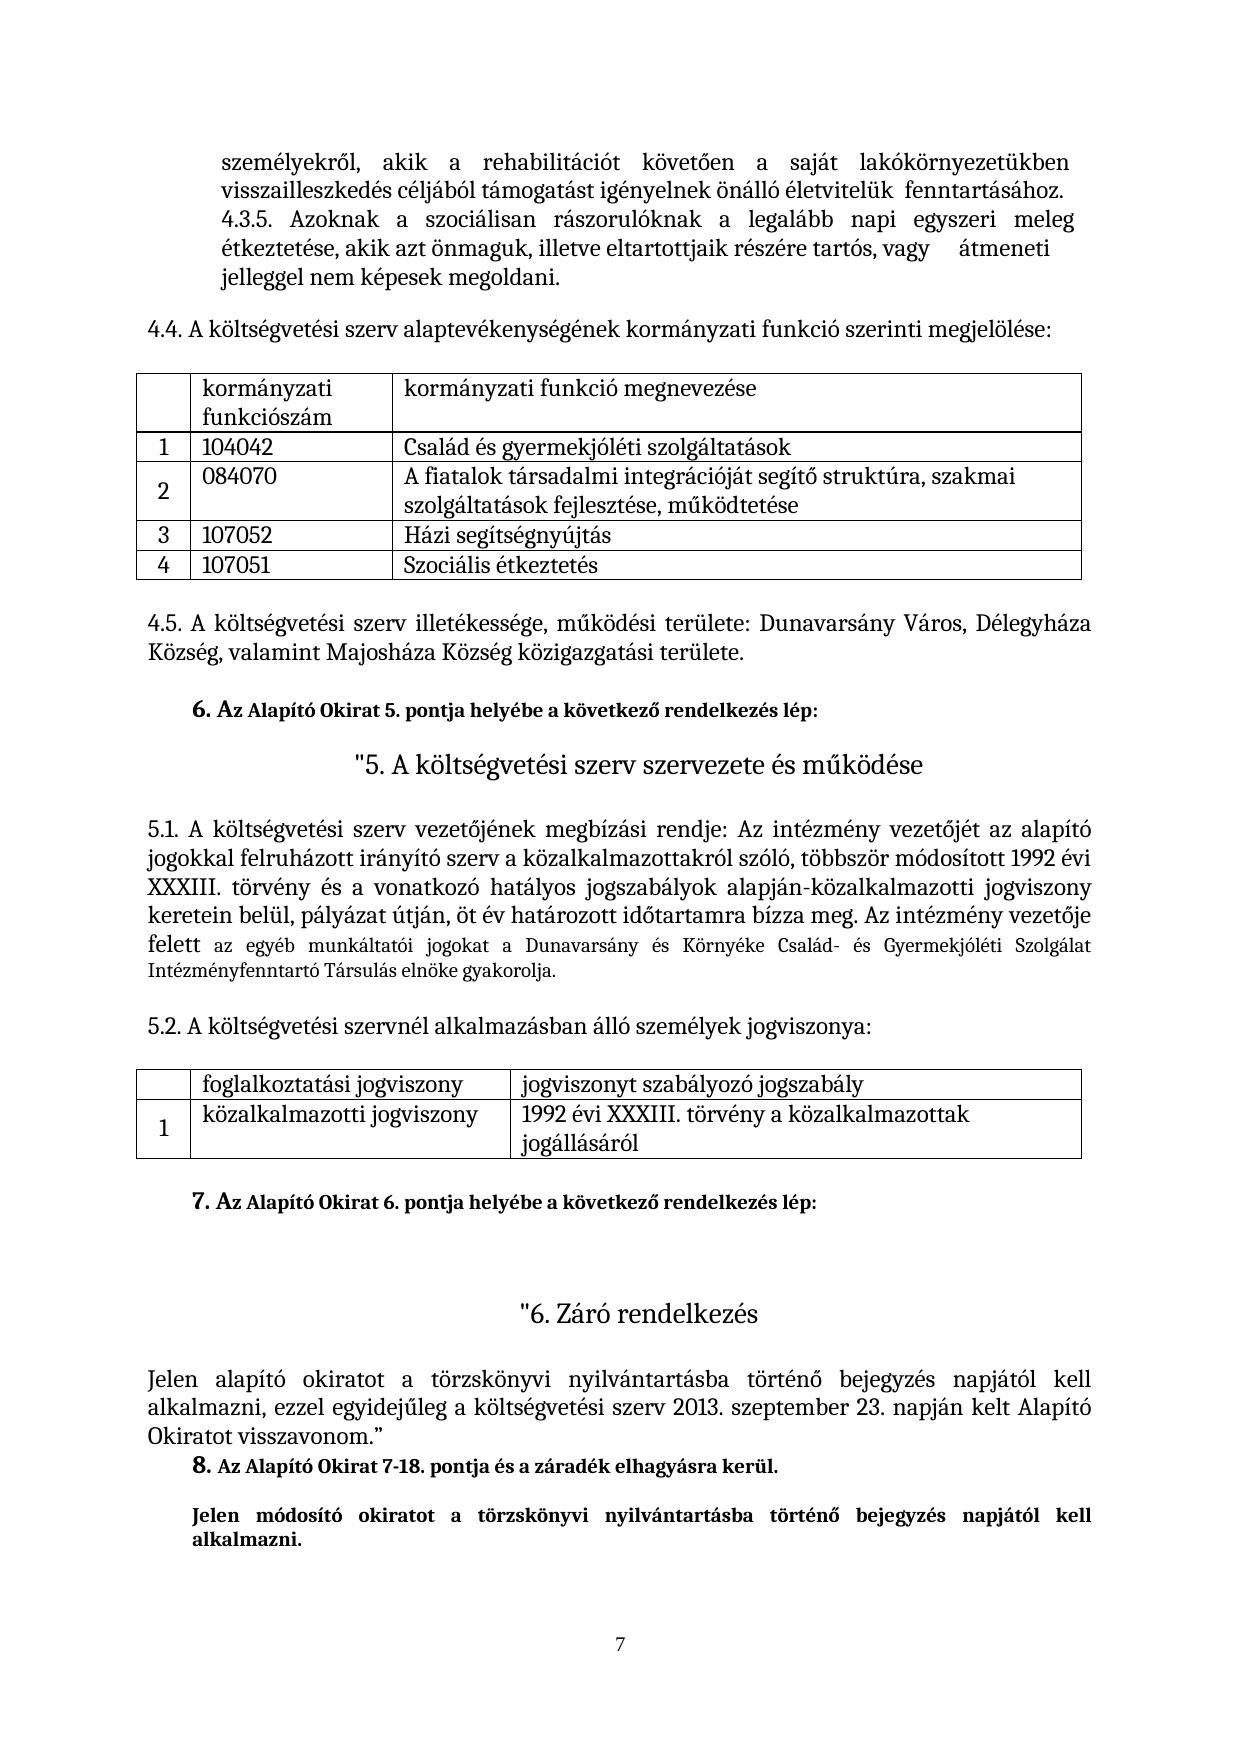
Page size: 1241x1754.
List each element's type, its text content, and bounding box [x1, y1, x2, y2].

text 5.1. A költségvetési szerv vezetőjének megbízási rendje: Az intézmény vezetőjét az alapító jogokkal felruházott irányító szerv a közalkalmazottakról szóló, többször módosított 1992 évi XXXIII. törvény és a vonatkozó hatályos jogszabályok alapján-közalkalmazotti jogviszony keretein belül, pályázat útján, öt év határozott időtartamra bízza meg. Az intézmény vezetője felett az egyéb munkáltatói jogokat a Dunavarsány és Környéke Család- és Gyermekjóléti Szolgálat Intézményfenntartó Társulás elnöke gyakorolja. [148, 815, 1093, 983]
list "6. Záró rendelkezés [185, 1297, 1093, 1331]
table_cell 104042 [191, 433, 392, 461]
table_header kormányzati funkciószám [191, 374, 392, 431]
text 4.5. A költségvetési szerv illetékessége, működési területe: Dunavarsány Város, Délegyháza Község, valamint Majosháza Község közigazgatási területe. [148, 609, 1093, 667]
table_header [137, 1070, 190, 1099]
text Jelen alapító okiratot a törzskönyvi nyilvántartásba történő bejegyzés napjától kell alkalmazni, ezzel egyidejűleg a költségvetési szerv 2013. szeptember 23. napján kelt Alapító Okiratot visszavonom.” [148, 1364, 1093, 1451]
table_header kormányzati funkció megnevezése [393, 374, 1081, 431]
table_cell 107052 [191, 521, 392, 549]
table_cell A fiatalok társadalmi integrációját segítő struktúra, szakmai szolgáltatások fejlesztése, működtetése [393, 462, 1081, 520]
text 5.2. A költségvetési szervnél alkalmazásban álló személyek jogviszonya: [148, 1012, 1093, 1040]
table_cell 1 [137, 1100, 190, 1157]
text 6. Az Alapító Okirat 5. pontja helyébe a következő rendelkezés lép: [192, 695, 1093, 724]
table_cell 107051 [191, 551, 392, 579]
text 4.3.5. Azoknak a szociálisan rászorulóknak a legalább napi egyszeri meleg étkeztetése, akik azt önmaguk, illetve eltartottjaik részére tartós, vagy átmeneti jelleggel nem képesek megoldani. [148, 205, 1093, 291]
table_cell 1992 évi XXXIII. törvény a közalkalmazottak jogállásáról [511, 1100, 1081, 1157]
table_cell Szociális étkeztetés [393, 551, 1081, 579]
list "5. A költségvetési szerv szervezete és működése [185, 748, 1093, 782]
table_cell közalkalmazotti jogviszony [191, 1100, 510, 1157]
text 4.4. A költségvetési szerv alaptevékenységének kormányzati funkció szerinti megjelölése: [148, 315, 1093, 344]
text 7. Az Alapító Okirat 6. pontja helyébe a következő rendelkezés lép: [192, 1187, 1093, 1216]
text 8. Az Alapító Okirat 7-18. pontja és a záradék elhagyásra kerül. [192, 1451, 1093, 1479]
table_cell 084070 [191, 462, 392, 520]
text Jelen módosító okiratot a törzskönyvi nyilvántartásba történő bejegyzés napjától kell alkalmazni. [192, 1503, 1093, 1551]
table_header jogviszonyt szabályozó jogszabály [511, 1070, 1081, 1099]
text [221, 148, 1093, 205]
table_cell 3 [137, 521, 190, 549]
table_cell 4 [137, 551, 190, 579]
table_cell 2 [137, 462, 190, 520]
table_cell Család és gyermekjóléti szolgáltatások [393, 433, 1081, 461]
table_cell 1 [137, 433, 190, 461]
table_header foglalkoztatási jogviszony [191, 1070, 510, 1099]
table_cell Házi segítségnyújtás [393, 521, 1081, 549]
table_header [137, 374, 190, 431]
